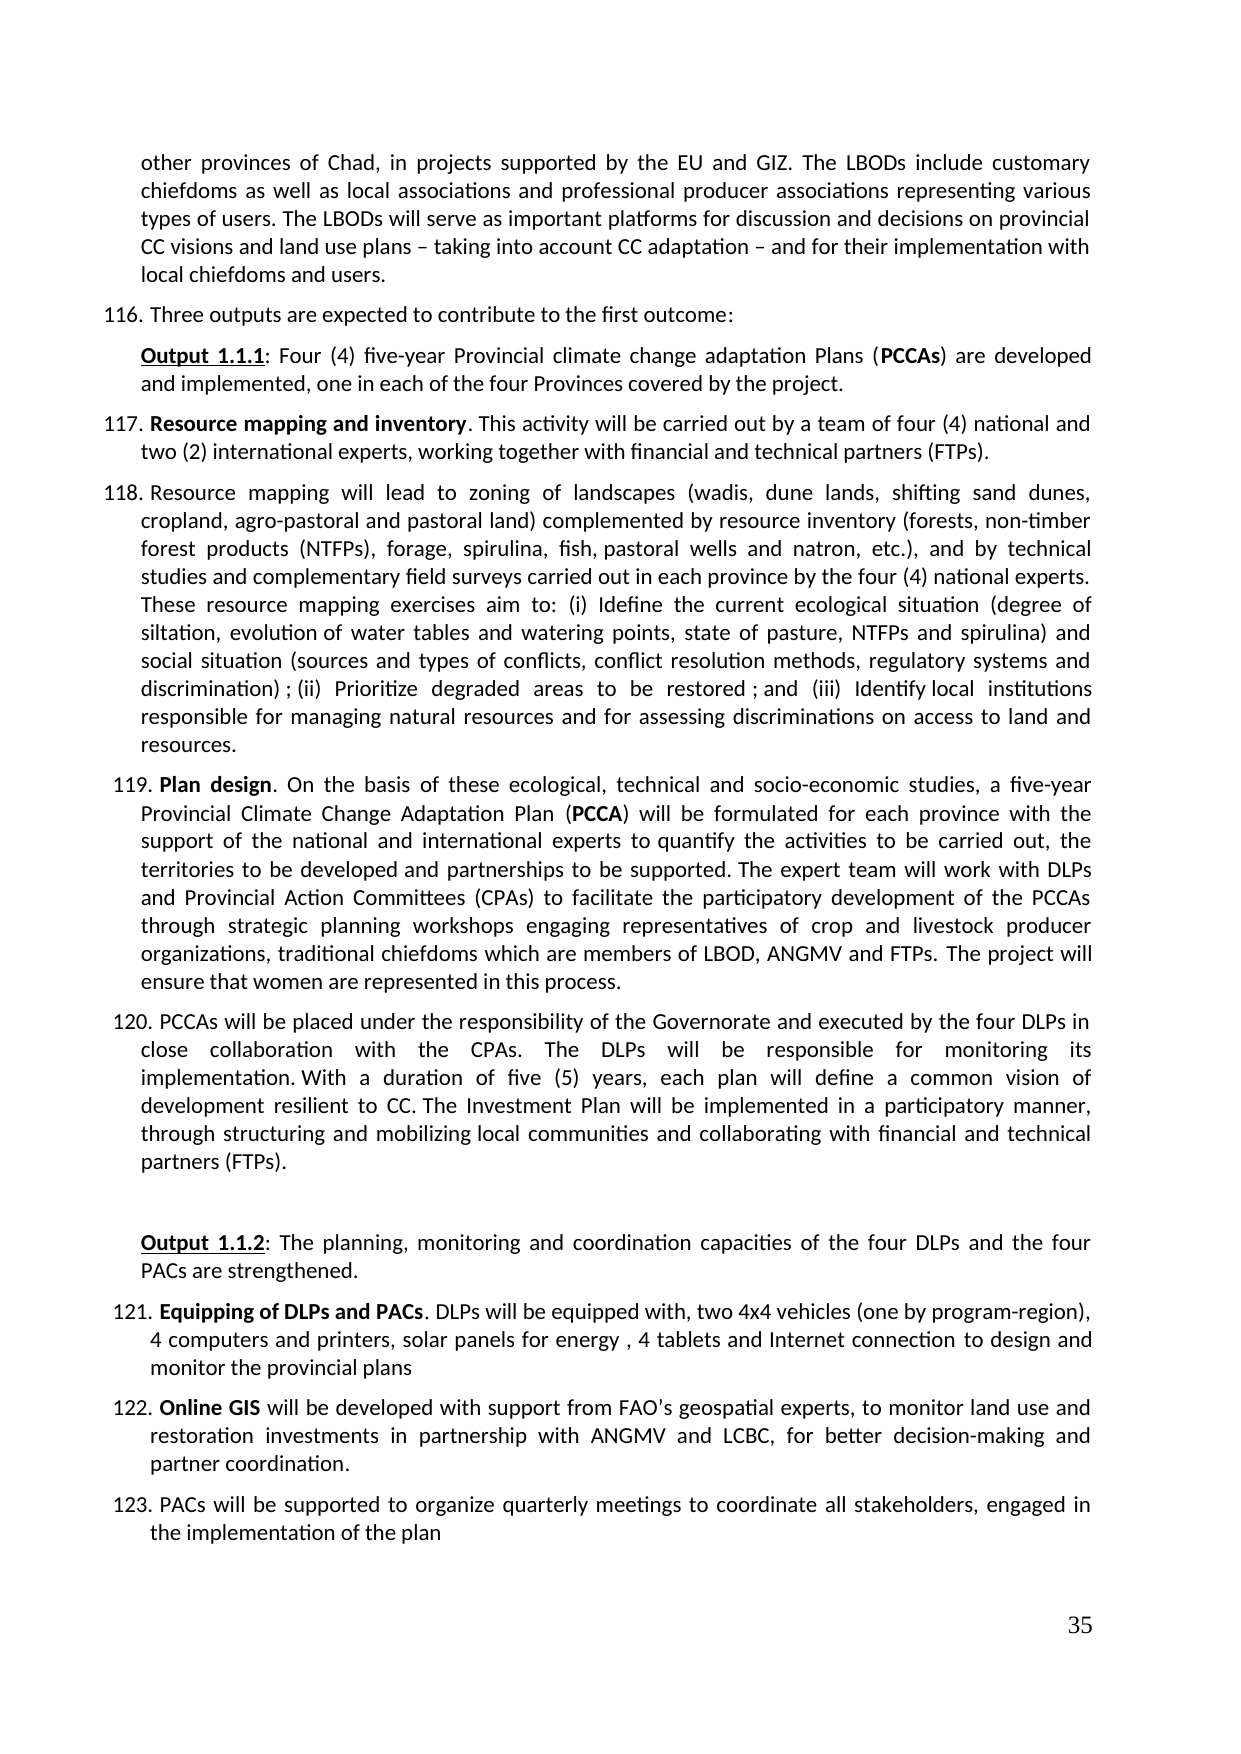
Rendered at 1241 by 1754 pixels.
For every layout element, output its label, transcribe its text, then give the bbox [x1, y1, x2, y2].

list PCCAs will be placed under the responsibility of the Governorate and executed by the four DLPs in close collaboration with the CPAs. The DLPs will be responsible for monitoring its implementation. With a duration of five (5) years, each plan will define a common vision of development resilient to CC. The Investment Plan will be implemented in a participatory manner, through structuring and mobilizing local communities and collaborating with financial and technical partners (FTPs). [112, 1007, 1092, 1175]
list Output 1.1.1: Four (4) five-year Provincial climate change adaptation Plans (PCCAs) are developed and implemented, one in each of the four Provinces covered by the project. [141, 341, 1092, 397]
list Equipping of DLPs and PACs. DLPs will be equipped with, two 4x4 vehicles (one by program-region), 4 computers and printers, solar panels for energy , 4 tablets and Internet connection to design and monitor the provincial plans [112, 1297, 1092, 1381]
list Output 1.1.2: The planning, monitoring and coordination capacities of the four DLPs and the four PACs are strengthened. [141, 1228, 1092, 1284]
list Resource mapping will lead to zoning of landscapes (wadis, dune lands, shifting sand dunes, cropland, agro-pastoral and pastoral land) complemented by resource inventory (forests, non-timber forest products (NTFPs), forage, spirulina, fish, pastoral wells and natron, etc.), and by technical studies and complementary field surveys carried out in each province by the four (4) national experts. These resource mapping exercises aim to: (i) Idefine the current ecological situation (degree of siltation, evolution of water tables and watering points, state of pasture, NTFPs and spirulina) and social situation (sources and types of conflicts, conflict resolution methods, regulatory systems and discrimination) ; (ii) Prioritize degraded areas to be restored ; and (iii) Identify local institutions responsible for managing natural resources and for assessing discriminations on access to land and resources. [103, 478, 1092, 758]
list PACs will be supported to organize quarterly meetings to coordinate all stakeholders, engaged in the implementation of the plan [112, 1490, 1092, 1546]
list Online GIS will be developed with support from FAO’s geospatial experts, to monitor land use and restoration investments in partnership with ANGMV and LCBC, for better decision-making and partner coordination. [112, 1393, 1092, 1478]
list Resource mapping and inventory. This activity will be carried out by a team of four (4) national and two (2) international experts, working together with financial and technical partners (FTPs). [103, 409, 1092, 465]
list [103, 148, 1092, 288]
list Plan design. On the basis of these ecological, technical and socio-economic studies, a five-year Provincial Climate Change Adaptation Plan (PCCA) will be formulated for each province with the support of the national and international experts to quantify the activities to be carried out, the territories to be developed and partnerships to be supported. The expert team will work with DLPs and Provincial Action Committees (CPAs) to facilitate the participatory development of the PCCAs through strategic planning workshops engaging representatives of crop and livestock producer organizations, traditional chiefdoms which are members of LBOD, ANGMV and FTPs. The project will ensure that women are represented in this process. [112, 771, 1092, 995]
list Three outputs are expected to contribute to the first outcome: [103, 300, 1092, 328]
